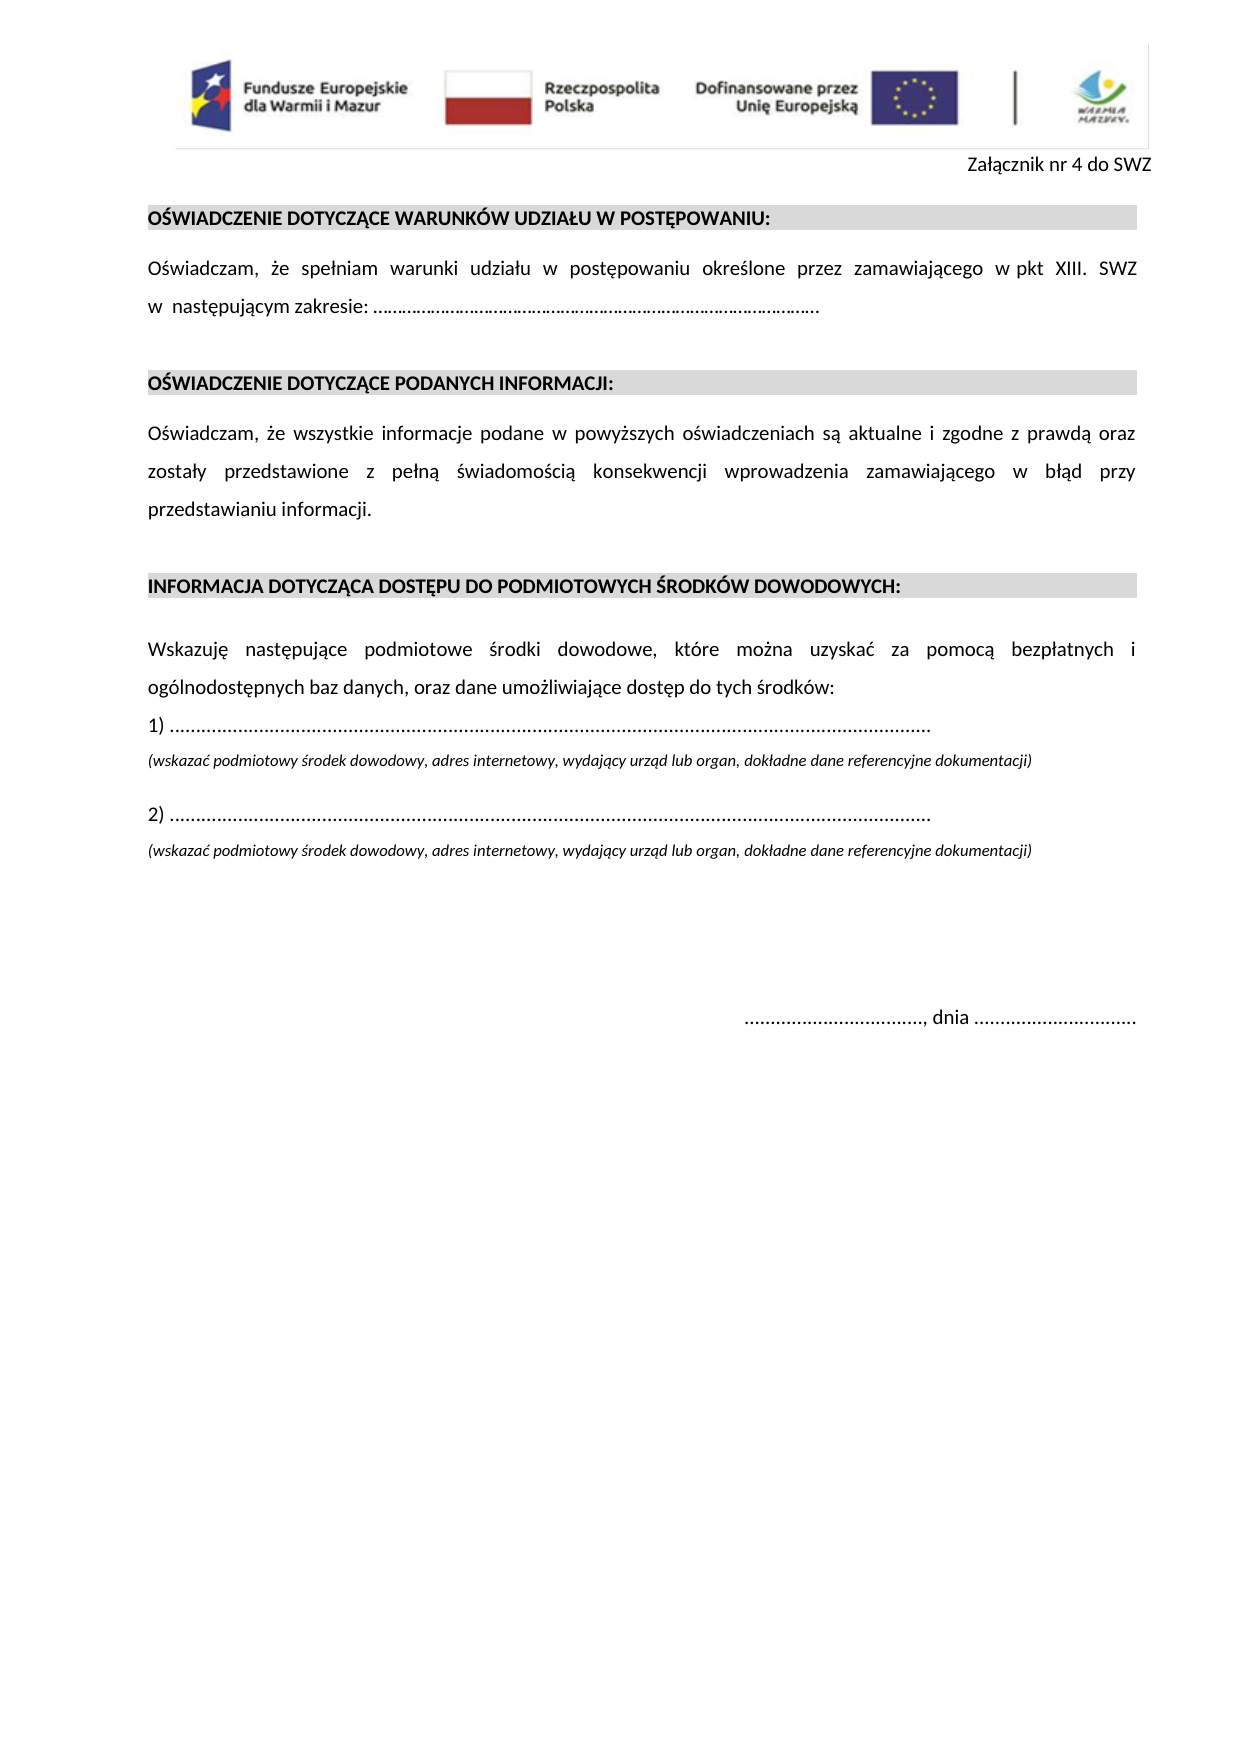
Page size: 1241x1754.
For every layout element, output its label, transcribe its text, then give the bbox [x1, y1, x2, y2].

text OŚWIADCZENIE DOTYCZĄCE WARUNKÓW UDZIAŁU W POSTĘPOWANIU: [148, 205, 1137, 230]
text Oświadczam, że wszystkie informacje podane w powyższych oświadczeniach są aktualne i zgodne z prawdą oraz zostały przedstawione z pełną świadomością konsekwencji wprowadzenia zamawiającego w błąd przy przedstawianiu informacji. [148, 420, 1137, 522]
text 2) ................................................................................................................................................. [148, 802, 1137, 827]
text OŚWIADCZENIE DOTYCZĄCE PODANYCH INFORMACJI: [148, 370, 1137, 395]
picture [175, 44, 1152, 152]
text 1) ................................................................................................................................................. [148, 712, 1137, 738]
text (wskazać podmiotowy środek dowodowy, adres internetowy, wydający urząd lub organ, dokładne dane referencyjne dokumentacji) [148, 840, 1137, 860]
text INFORMACJA DOTYCZĄCA DOSTĘPU DO PODMIOTOWYCH ŚRODKÓW DOWODOWYCH: [148, 573, 1137, 598]
text (wskazać podmiotowy środek dowodowy, adres internetowy, wydający urząd lub organ, dokładne dane referencyjne dokumentacji) [148, 750, 1137, 771]
text Wskazuję następujące podmiotowe środki dowodowe, które można uzyskać za pomocą bezpłatnych i ogólnodostępnych baz danych, oraz dane umożliwiające dostęp do tych środków: [148, 636, 1137, 699]
text .................................., dnia ............................... [148, 1004, 1137, 1029]
text Oświadczam, że spełniam warunki udziału w postępowaniu określone przez zamawiającego w pkt XIII. SWZ w następującym zakresie: ………………………………………………………………………………… [148, 255, 1137, 319]
